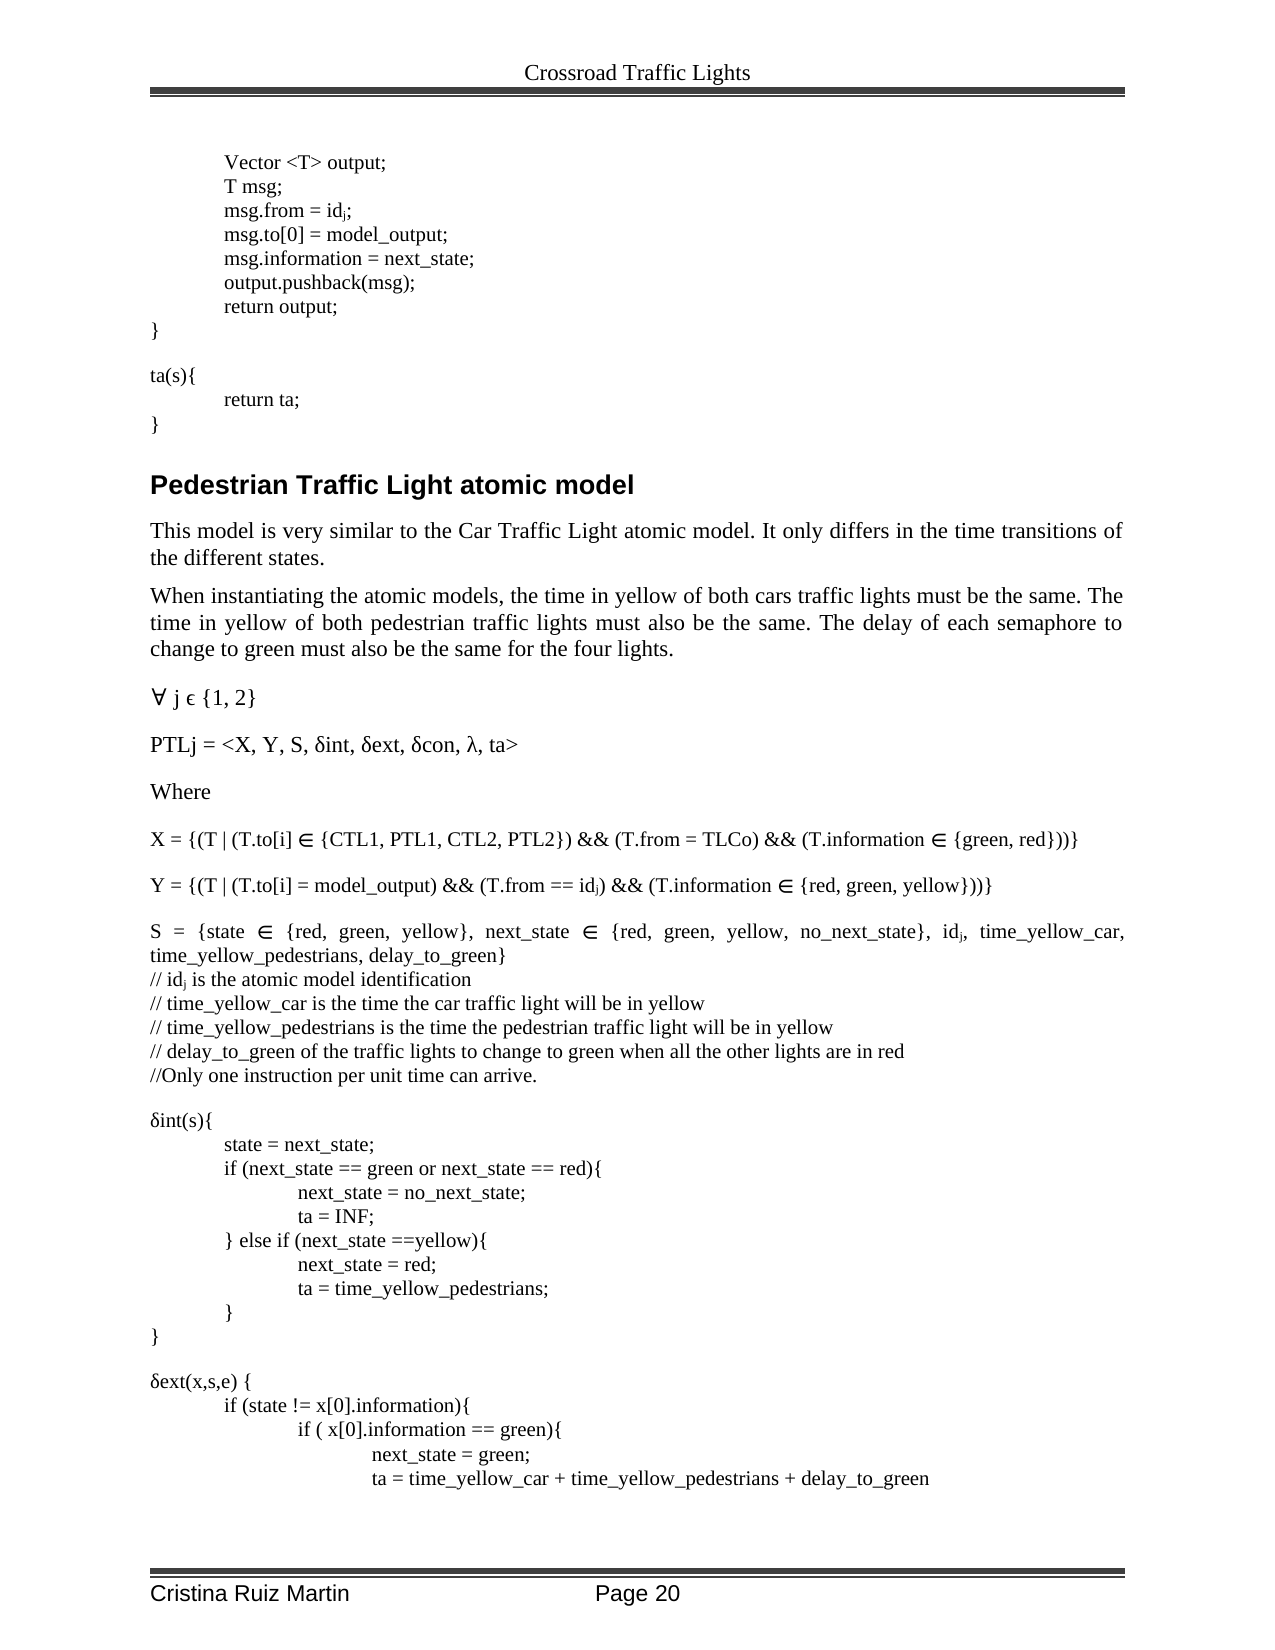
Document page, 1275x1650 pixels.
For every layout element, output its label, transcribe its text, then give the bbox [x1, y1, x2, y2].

text msg.to[0] = model_output; [150, 222, 1125, 246]
text S = {state ∈ {red, green, yellow}, next_state ∈ {red, green, yellow, no_next_state}, idj, time_yellow_car, time_yellow_pedestrians, delay_to_green} [150, 917, 1125, 967]
text next_state = no_next_state; [150, 1180, 1125, 1204]
text // time_yellow_pedestrians is the time the pedestrian traffic light will be in yellow [150, 1015, 1125, 1039]
text ta(s){ [150, 363, 1125, 387]
text msg.information = next_state; [150, 246, 1125, 270]
text } [150, 411, 1125, 436]
text next_state = red; [150, 1252, 1125, 1276]
text When instantiating the atomic models, the time in yellow of both cars traffic lights must be the same. The time in yellow of both pedestrian traffic lights must also be the same. The delay of each semaphore to change to green must also be the same for the four lights. [150, 582, 1125, 662]
text ta = INF; [150, 1204, 1125, 1228]
text // delay_to_green of the traffic lights to change to green when all the other lights are in red [150, 1039, 1125, 1063]
text if (state != x[0].information){ [150, 1393, 1125, 1417]
text ta = time_yellow_car + time_yellow_pedestrians + delay_to_green [150, 1466, 1125, 1489]
text return ta; [150, 387, 1125, 411]
text T msg; [150, 174, 1125, 198]
text return output; [150, 294, 1125, 318]
text msg.from = idj; [150, 198, 1125, 222]
text } [150, 1324, 1125, 1348]
text Y = {(T | (T.to[i] = model_output) && (T.from == idj) && (T.information ∈ {red, green, yellow}))} [150, 871, 1125, 897]
subtitle Pedestrian Traffic Light atomic model [150, 469, 1125, 500]
text //Only one instruction per unit time can arrive. [150, 1063, 1125, 1087]
text δext(x,s,e) { [150, 1369, 1125, 1393]
text state = next_state; [150, 1132, 1125, 1156]
text This model is very similar to the Car Traffic Light atomic model. It only differs in the time transitions of the different states. [150, 517, 1125, 570]
text next_state = green; [150, 1441, 1125, 1466]
text // idj is the atomic model identification [150, 967, 1125, 991]
text } [150, 318, 1125, 342]
text Where [150, 778, 1125, 804]
text ∀ j ϵ {1, 2} [150, 682, 1125, 710]
text PTLj = <X, Y, S, δint, δext, δcon, λ, ta> [150, 731, 1125, 757]
text X = {(T | (T.to[i] ∈ {CTL1, PTL1, CTL2, PTL2}) && (T.from = TLCo) && (T.information ∈ {green, red}))} [150, 825, 1125, 851]
text output.pushback(msg); [150, 270, 1125, 294]
text Vector <T> output; [150, 150, 1125, 174]
text } [150, 1300, 1125, 1324]
text δint(s){ [150, 1108, 1125, 1132]
text if ( x[0].information == green){ [150, 1417, 1125, 1441]
text ta = time_yellow_pedestrians; [150, 1276, 1125, 1300]
text } else if (next_state ==yellow){ [150, 1228, 1125, 1252]
text // time_yellow_car is the time the car traffic light will be in yellow [150, 991, 1125, 1015]
text if (next_state == green or next_state == red){ [150, 1156, 1125, 1180]
